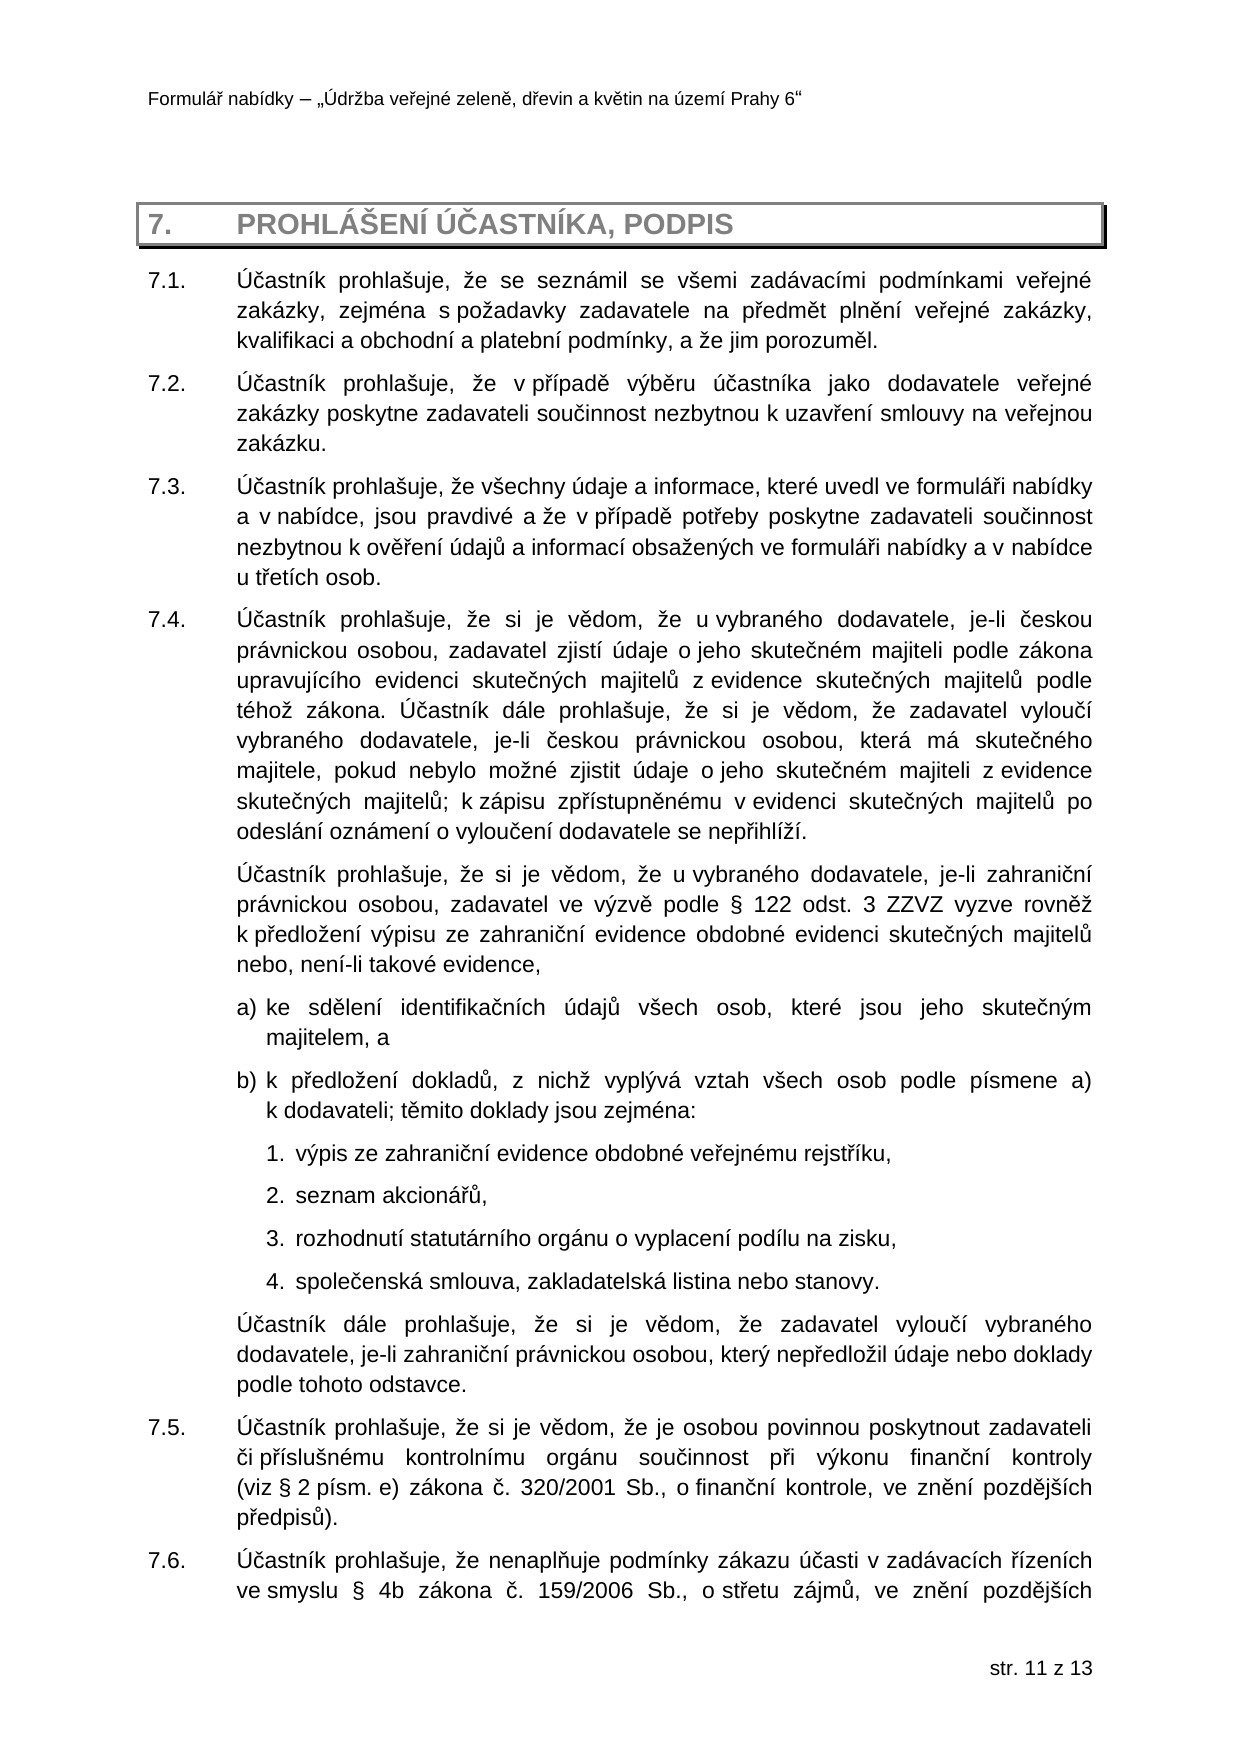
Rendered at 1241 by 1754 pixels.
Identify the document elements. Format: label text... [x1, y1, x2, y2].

list rozhodnutí statutárního orgánu o vyplacení podílu na zisku, [266, 1225, 1092, 1251]
text Účastník prohlašuje, že si je vědom, že u vybraného dodavatele, je-li českou právnickou osobou, zadavatel zjistí údaje o jeho skutečném majiteli podle zákona upravujícího evidenci skutečných majitelů z evidence skutečných majitelů podle téhož zákona. Účastník dále prohlašuje, že si je vědom, že zadavatel vyloučí vybraného dodavatele, je-li českou právnickou osobou, která má skutečného majitele, pokud nebylo možné zjistit údaje o jeho skutečném majiteli z evidence skutečných majitelů; k zápisu zpřístupněnému v evidenci skutečných majitelů po odeslání oznámení o vyloučení dodavatele se nepřihlíží. [148, 606, 1092, 844]
list Účastník dále prohlašuje, že si je vědom, že zadavatel vyloučí vybraného dodavatele, je-li zahraniční právnickou osobou, který nepředložil údaje nebo doklady podle tohoto odstavce. [236, 1311, 1092, 1397]
text Účastník prohlašuje, že si je vědom, že je osobou povinnou poskytnout zadavateli či příslušnému kontrolnímu orgánu součinnost při výkonu finanční kontroly (viz § 2 písm. e) zákona č. 320/2001 Sb., o finanční kontrole, ve znění pozdějších předpisů). [148, 1414, 1092, 1531]
list výpis ze zahraniční evidence obdobné veřejnému rejstříku, [266, 1140, 1092, 1166]
text Účastník prohlašuje, že v případě výběru účastníka jako dodavatele veřejné zakázky poskytne zadavateli součinnost nezbytnou k uzavření smlouvy na veřejnou zakázku. [148, 370, 1092, 457]
list seznam akcionářů, [266, 1182, 1092, 1209]
list k předložení dokladů, z nichž vyplývá vztah všech osob podle písmene a) k dodavateli; těmito doklady jsou zejména: [236, 1067, 1092, 1123]
text Účastník prohlašuje, že všechny údaje a informace, které uvedl ve formuláři nabídky a v nabídce, jsou pravdivé a že v případě potřeby poskytne zadavateli součinnost nezbytnou k ověření údajů a informací obsažených ve formuláři nabídky a v nabídce u třetích osob. [148, 473, 1092, 590]
list ke sdělení identifikačních údajů všech osob, které jsou jeho skutečným majitelem, a [236, 994, 1092, 1050]
text Účastník prohlašuje, že se seznámil se všemi zadávacími podmínkami veřejné zakázky, zejména s požadavky zadavatele na předmět plnění veřejné zakázky, kvalifikaci a obchodní a platební podmínky, a že jim porozuměl. [148, 267, 1092, 353]
subtitle Prohlášení účastníka, podpis [139, 205, 1101, 243]
list Účastník prohlašuje, že si je vědom, že u vybraného dodavatele, je-li zahraniční právnickou osobou, zadavatel ve výzvě podle § 122 odst. 3 ZZVZ vyzve rovněž k předložení výpisu ze zahraniční evidence obdobné evidenci skutečných majitelů nebo, není-li takové evidence, [236, 861, 1092, 977]
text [148, 1547, 1092, 1603]
list společenská smlouva, zakladatelská listina nebo stanovy. [266, 1268, 1092, 1294]
